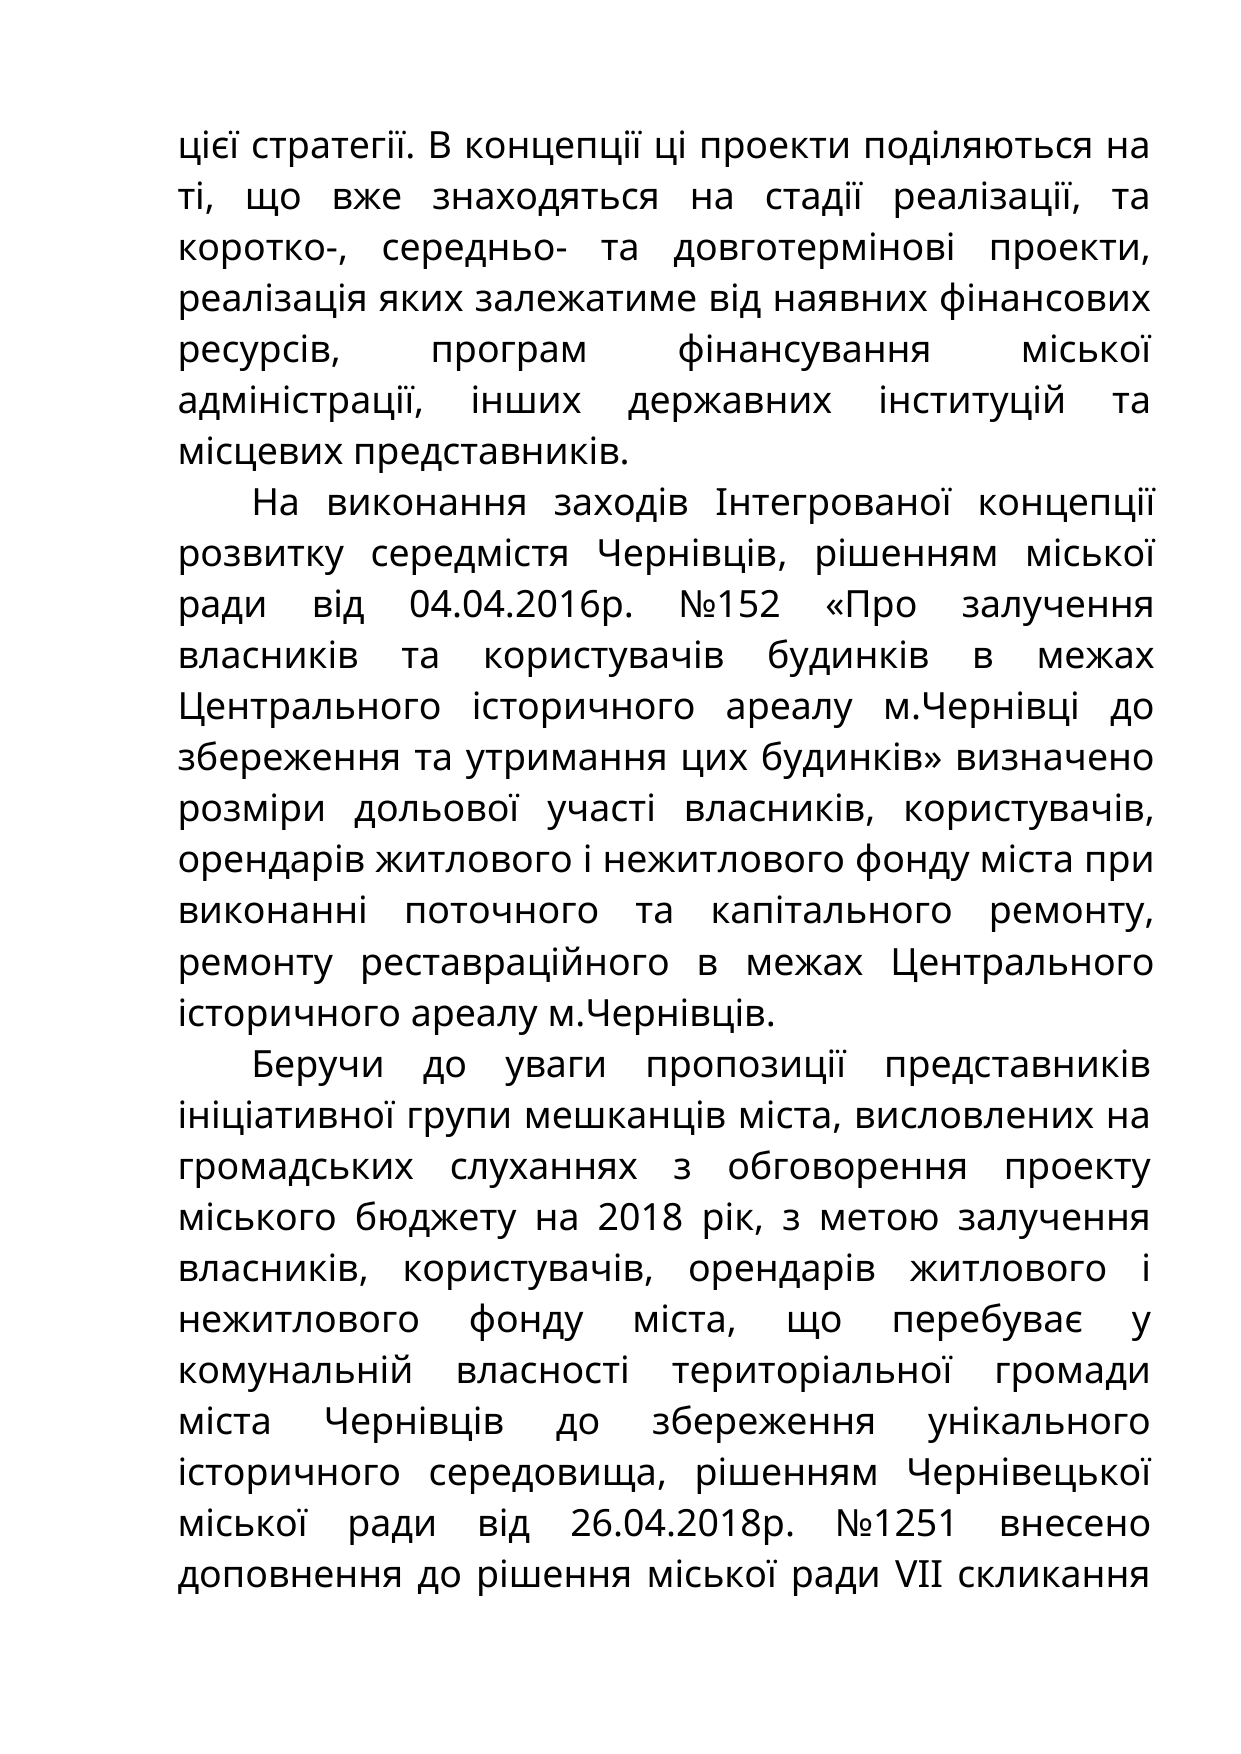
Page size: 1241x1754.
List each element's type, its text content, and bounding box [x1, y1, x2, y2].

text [177, 1037, 1152, 1598]
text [177, 118, 1152, 475]
text На виконання заходів Інтегрованої концепції розвитку середмістя Чернівців, рішенням міської ради від 04.04.2016р. №152 «Про залучення власників та користувачів будинків в межах Центрального історичного ареалу м.Чернівці до збереження та утримання цих будинків» визначено розміри дольової участі власників, користувачів, орендарів житлового і нежитлового фонду міста при виконанні поточного та капітального ремонту, ремонту реставраційного в межах Центрального історичного ареалу м.Чернівців. [177, 475, 1155, 1037]
